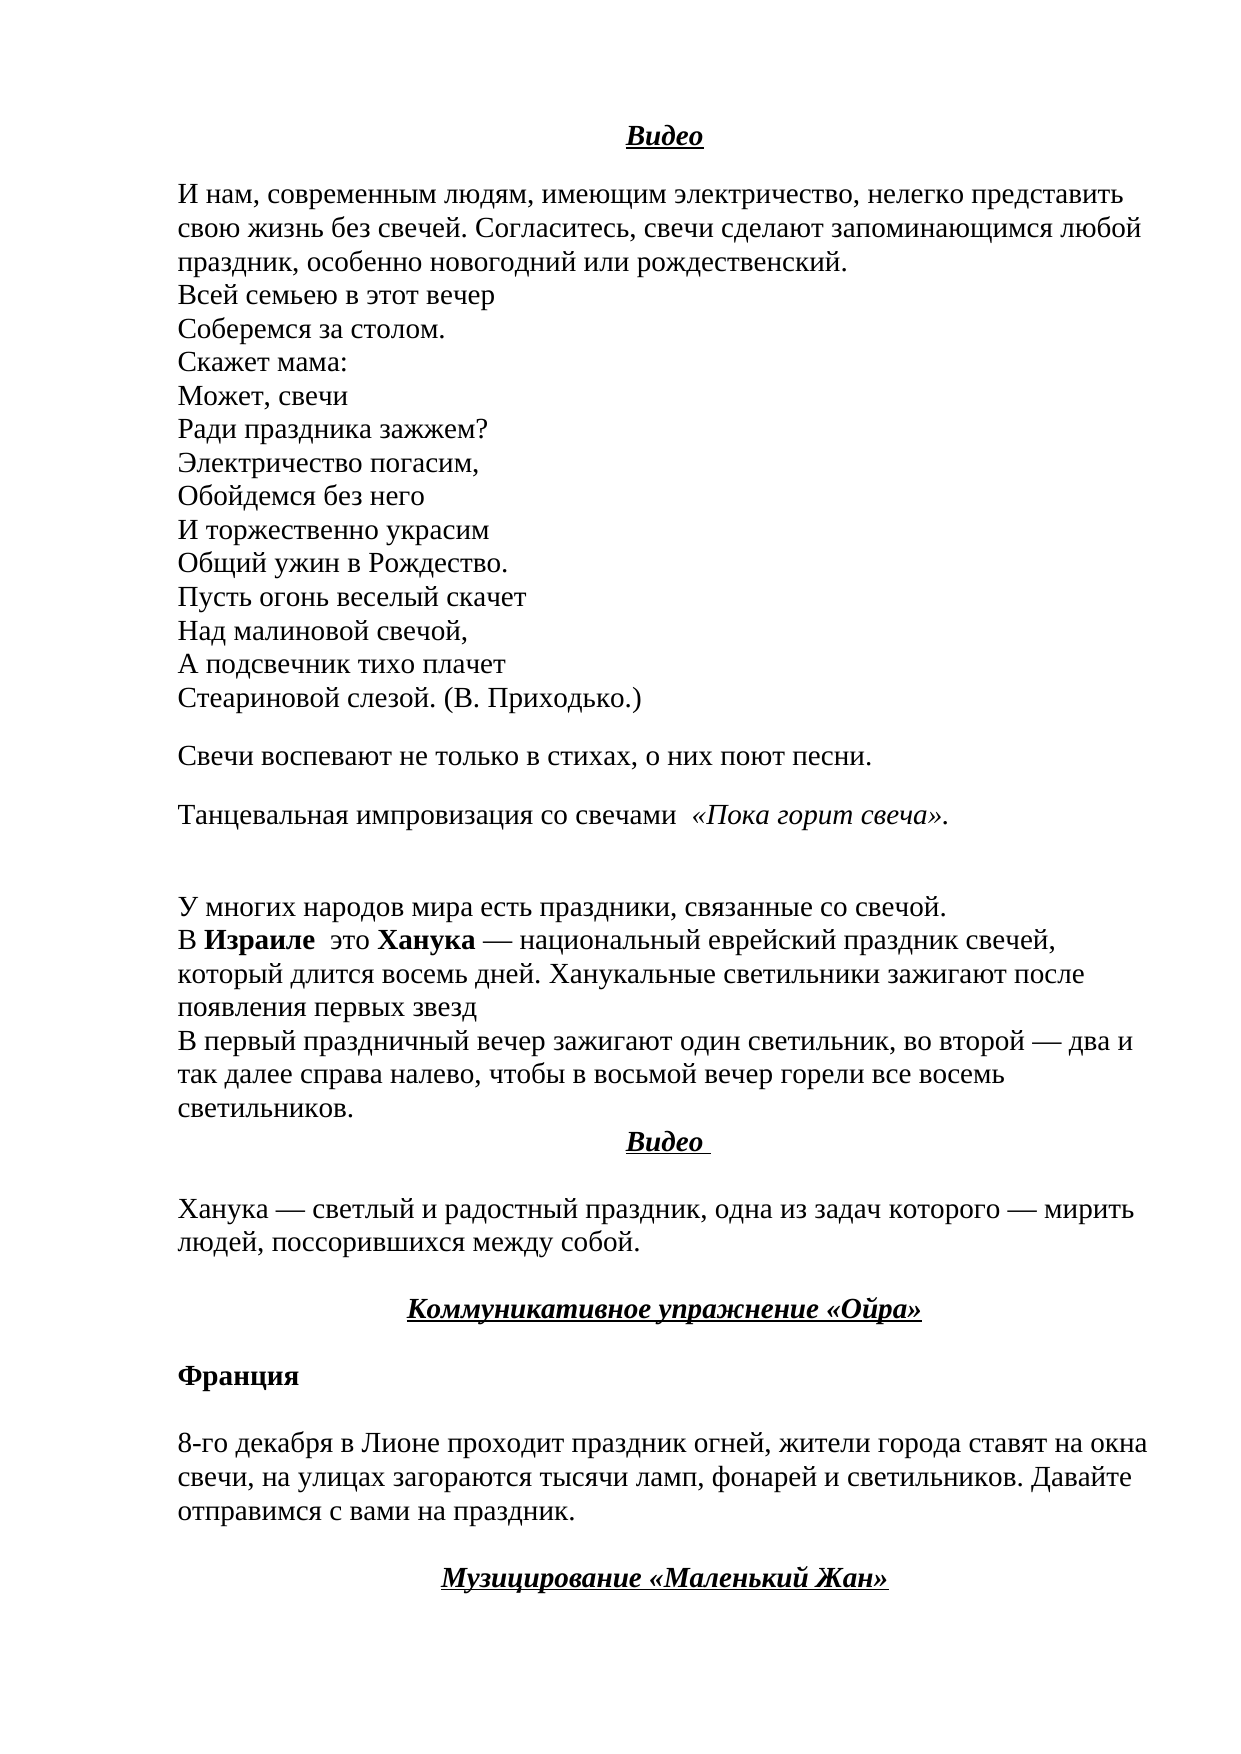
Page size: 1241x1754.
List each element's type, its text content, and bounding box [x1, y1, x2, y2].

text В Израиле это Ханука — национальный еврейский праздник свечей, который длится восемь дней. Ханукальные светильники зажигают после появления первых звезд [177, 922, 1152, 1023]
text Коммуникативное упражнение «Ойра» [177, 1291, 1152, 1325]
text Свечи воспевают не только в стихах, о них поют песни. [177, 738, 1152, 772]
text В первый праздничный вечер зажигают один светильник, во второй — два и так далее справа налево, чтобы в восьмой вечер горели все восемь светильников. [177, 1023, 1152, 1124]
text Франция [177, 1358, 1152, 1392]
text Видео [177, 1124, 1152, 1157]
text И нам, современным людям, имеющим электричество, нелегко представить свою жизнь без свечей. Согласитесь, свечи сделают запоминающимся любой праздник, особенно новогодний или рождественский. Всей семьею в этот вечер Соберемся за столом. Скажет мама: Может, свечи Ради праздника зажжем? Электричество погасим, Обойдемся без него И торжественно украсим Общий ужин в Рождество. Пусть огонь веселый скачет Над малиновой свечой, А подсвечник тихо плачет Стеариновой слезой. (В. Приходько.) [177, 177, 1152, 713]
text Видео [177, 118, 1152, 152]
text Танцевальная импровизация со свечами «Пока горит свеча». [177, 797, 1152, 830]
text Ханука — светлый и радостный праздник, одна из задач которого — мирить людей, поссорившихся между собой. [177, 1191, 1152, 1258]
text 8-го декабря в Лионе проходит праздник огней, жители города ставят на окна свечи, на улицах загораются тысячи ламп, фонарей и светильников. Давайте отправимся с вами на праздник. [177, 1426, 1152, 1526]
text Музицирование «Маленький Жан» [177, 1560, 1152, 1593]
text У многих народов мира есть праздники, связанные со свечой. [177, 889, 1152, 922]
